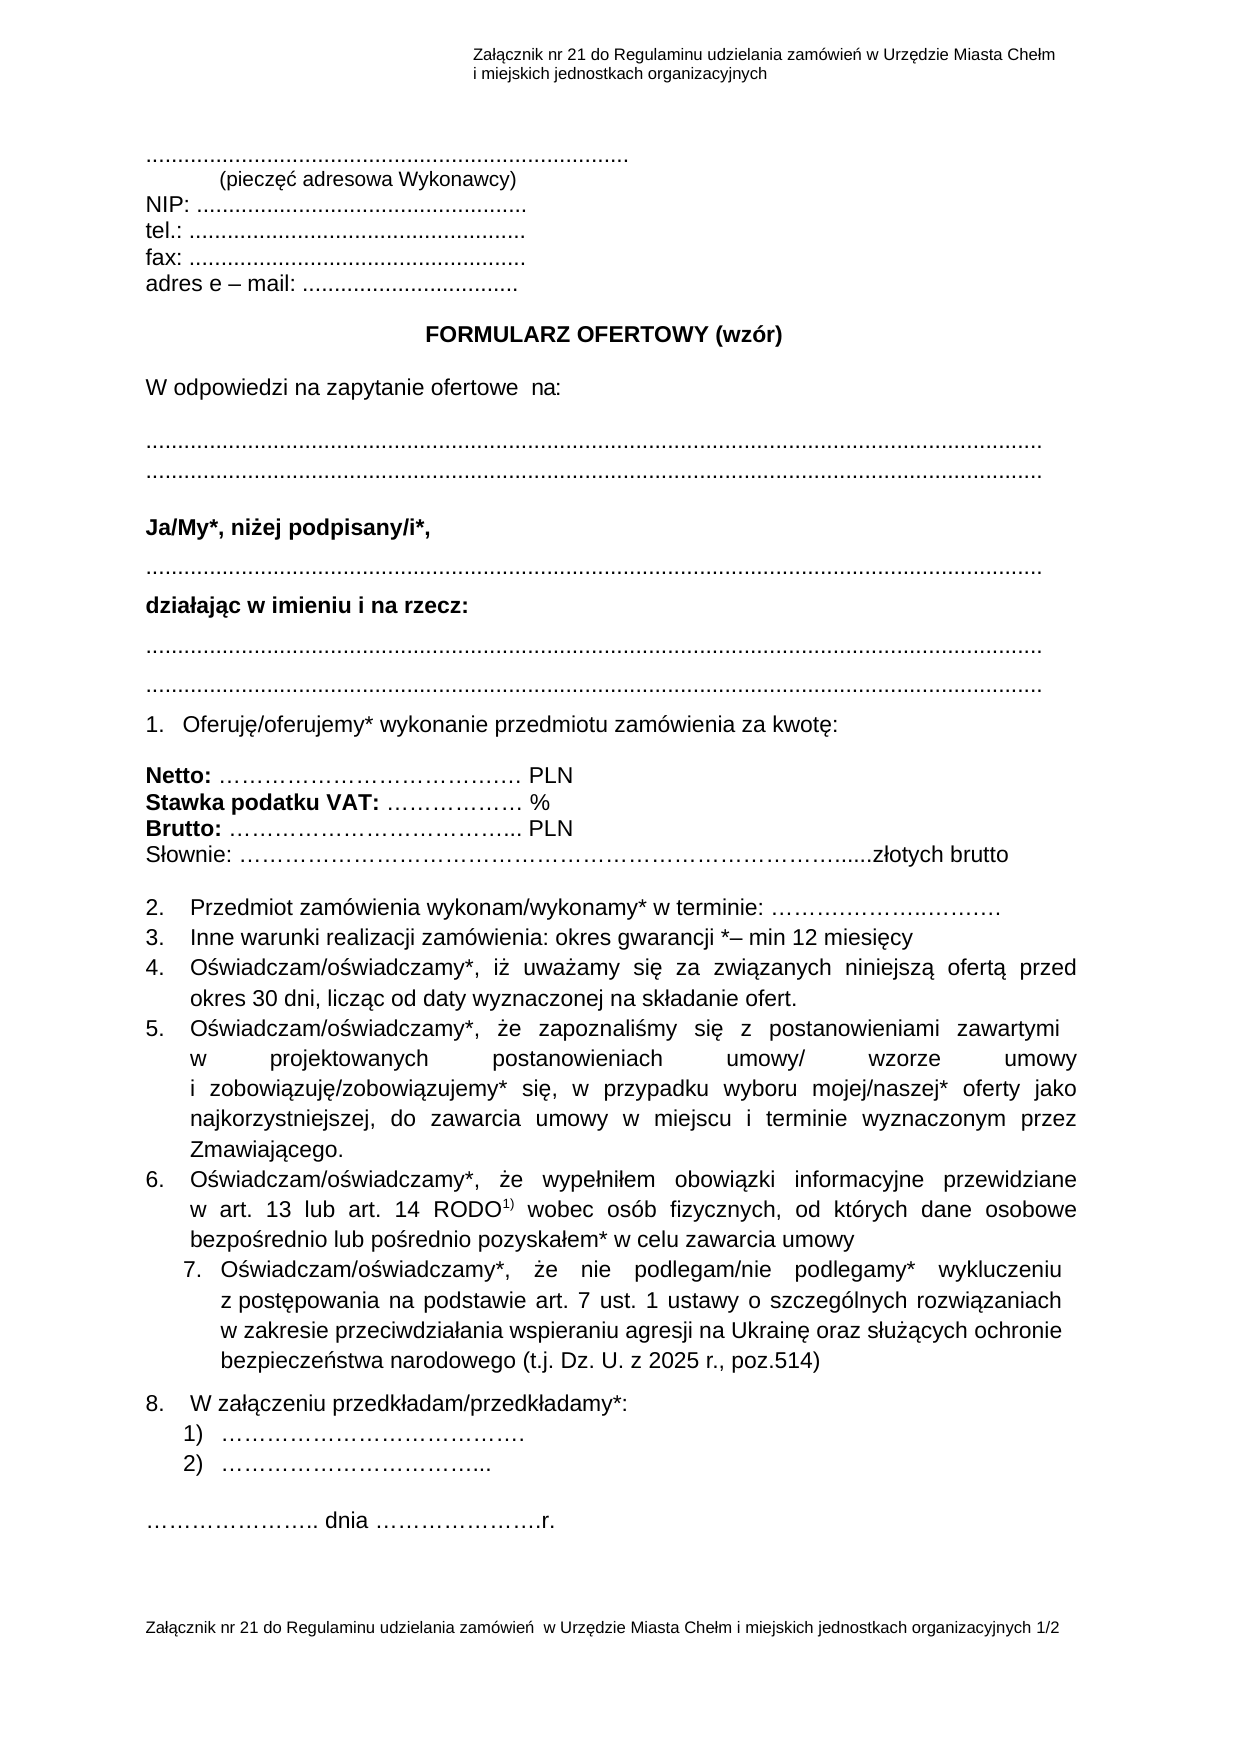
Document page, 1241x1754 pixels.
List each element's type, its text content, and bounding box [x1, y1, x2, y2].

text fax: ..................................................... [145, 243, 1062, 270]
text ………………….. dnia ………………….r. [145, 1507, 1062, 1533]
list Oświadczam/oświadczamy*, że nie podlegam/nie podlegamy* wykluczeniu z postępowania na podstawie art. 7 ust. 1 ustawy o szczególnych rozwiązaniach w zakresie przeciwdziałania wspieraniu agresji na Ukrainę oraz służących ochronie bezpieczeństwa narodowego (t.j. Dz. U. z 2025 r., poz.514) [183, 1256, 1062, 1373]
text Słownie: ……………………………………………………………………......złotych brutto [145, 841, 1060, 868]
subtitle NIP: .................................................... [145, 191, 1062, 217]
list ……………………………... [183, 1450, 1077, 1477]
list Oferuję/oferujemy* wykonanie przedmiotu zamówienia za kwotę: [145, 711, 1060, 737]
list Oświadczam/oświadczamy*, iż uważamy się za związanych niniejszą ofertą przed okres 30 dni, licząc od daty wyznaczonej na składanie ofert. [145, 954, 1077, 1011]
text działając w imieniu i na rzecz: ............................................................................................................................................. [145, 592, 1077, 658]
text (pieczęć adresowa Wykonawcy) [145, 167, 1062, 191]
text ............................................................................................................................................. [145, 457, 1077, 483]
list …………………………………. [183, 1420, 1077, 1446]
text adres e – mail: .................................. [145, 270, 1062, 296]
list Oświadczam/oświadczamy*, że zapoznaliśmy się z postanowieniami zawartymi w projektowanych postanowieniach umowy/ wzorze umowy i zobowiązuję/zobowiązujemy* się, w przypadku wyboru mojej/naszej* oferty jako najkorzystniejszej, do zawarcia umowy w miejscu i terminie wyznaczonym przez Zmawiającego. [145, 1015, 1077, 1162]
text Netto: ……………………………….… PLN [145, 762, 1060, 788]
text W odpowiedzi na zapytanie ofertowe na: [145, 374, 1062, 400]
list Przedmiot zamówienia wykonam/wykonamy* w terminie: ……….………..…….… [145, 894, 1077, 920]
text Ja/My*, niżej podpisany/i*, ............................................................................................................................................. [145, 513, 1077, 579]
list W załączeniu przedkładam/przedkładamy*: [145, 1390, 1077, 1416]
list Oświadczam/oświadczamy*, że wypełniłem obowiązki informacyjne przewidziane w art. 13 lub art. 14 RODO1) wobec osób fizycznych, od których dane osobowe bezpośrednio lub pośrednio pozyskałem* w celu zawarcia umowy [145, 1166, 1077, 1253]
list Inne warunki realizacji zamówienia: okres gwarancji *– min 12 miesięcy [145, 924, 1077, 951]
text ............................................................................................................................................. [145, 427, 1077, 453]
text Brutto: ………………………………... PLN [145, 815, 1060, 841]
subtitle FORMULARZ OFERTOWY (wzór) [145, 321, 1062, 348]
text ............................................................................ [145, 141, 1062, 167]
text Stawka podatku VAT: ……………… % [145, 788, 1060, 815]
text ............................................................................................................................................. [145, 671, 1077, 698]
text tel.: ..................................................... [145, 217, 1062, 243]
